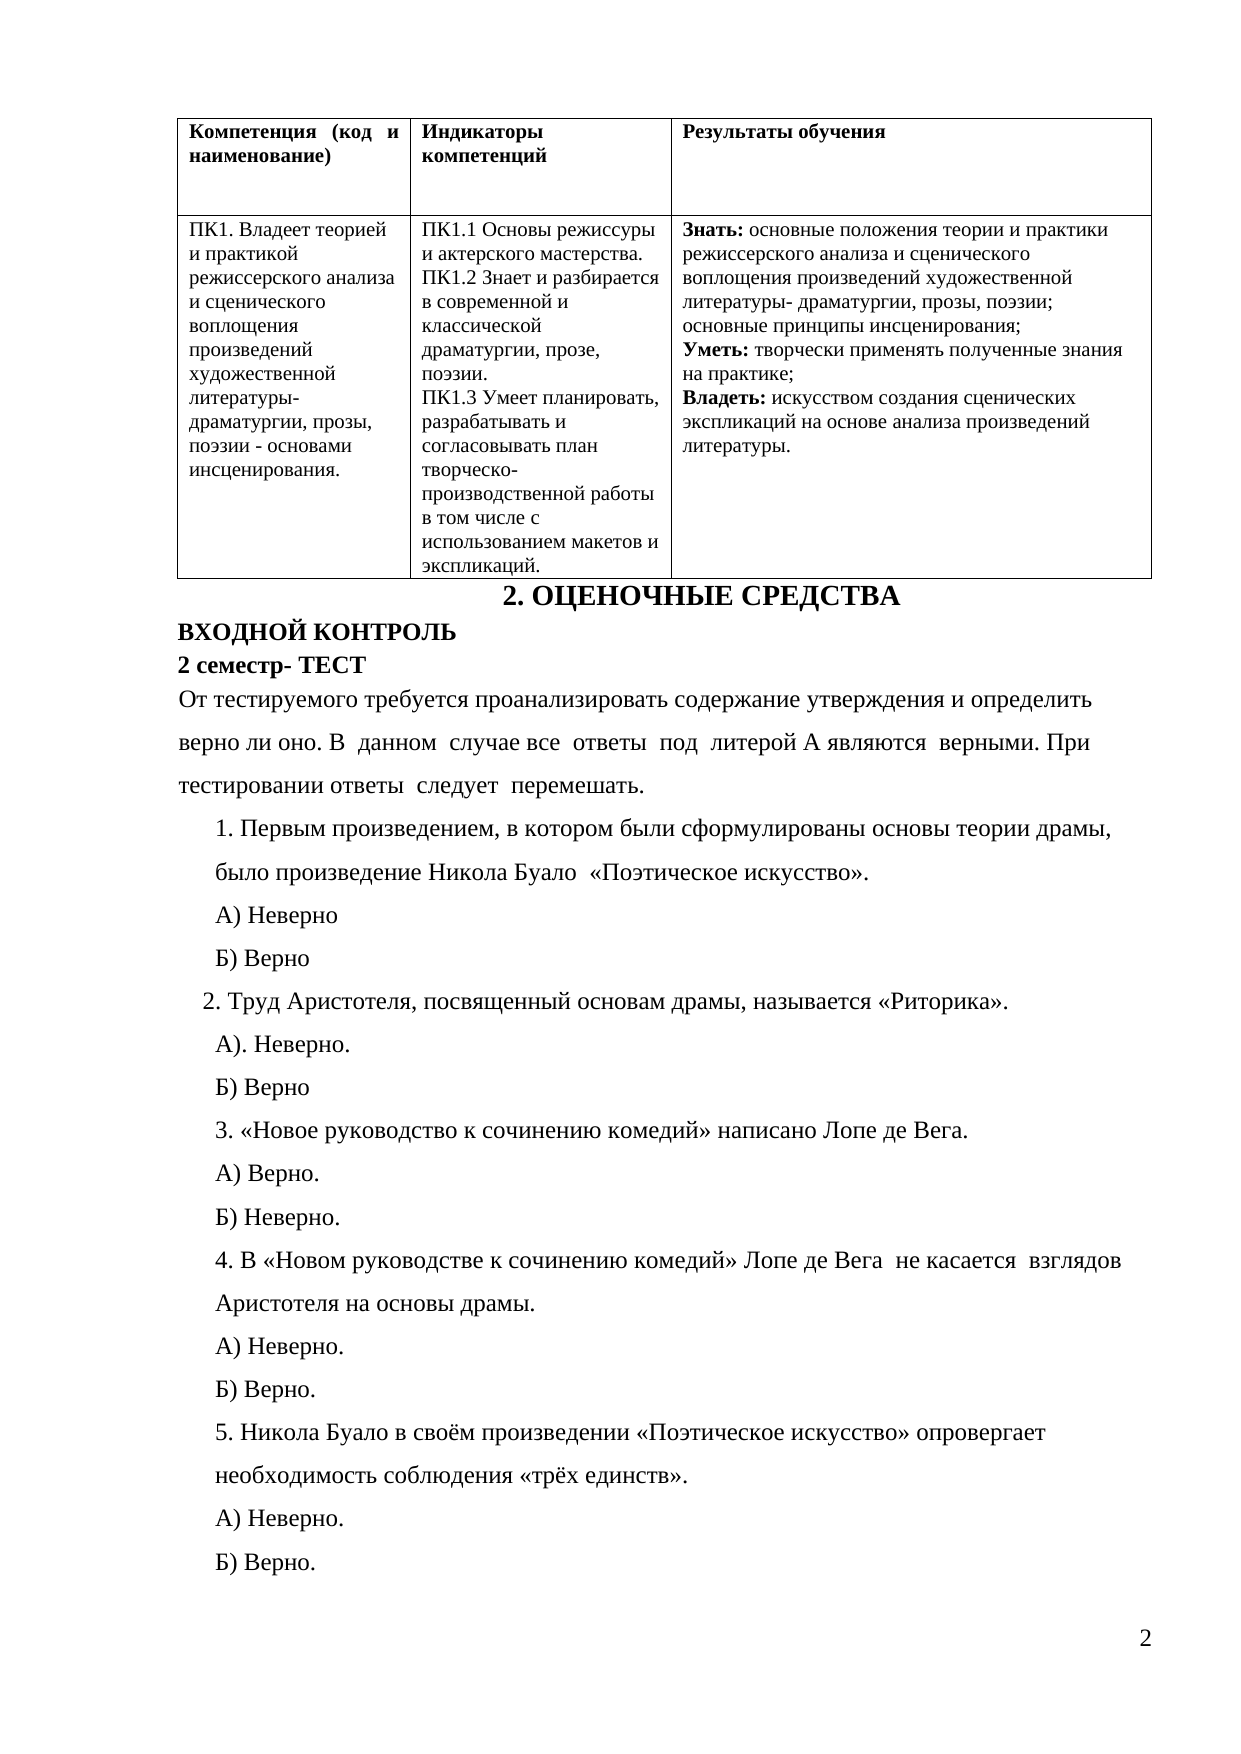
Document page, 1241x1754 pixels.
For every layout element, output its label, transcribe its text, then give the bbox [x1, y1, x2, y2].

table_cell ПК1. Владеет теорией и практикой режиссерского анализа и сценического воплощения произведений художественной литературы-драматургии, прозы, поэзии - основами инсценирования. [178, 216, 410, 577]
table_header Компетенция (код и наименование) [178, 119, 410, 215]
text ВХОДНОЙ КОНТРОЛЬ [177, 617, 1152, 646]
text 2. ОЦЕНОЧНЫЕ СРЕДСТВА [177, 579, 1152, 612]
text 4. В «Новом руководстве к сочинению комедий» Лопе де Вега не касается взглядов Аристотеля на основы драмы. [215, 1245, 1152, 1317]
text А). Неверно. [215, 1029, 1152, 1058]
text От тестируемого требуется проанализировать содержание утверждения и определить верно ли оно. В данном случае все ответы под литерой А являются верными. При тестировании ответы следует перемешать. [178, 684, 1152, 799]
text Б) Верно. [215, 1547, 1152, 1575]
table_cell Знать: основные положения теории и практики режиссерского анализа и сценического воплощения произведений художественной литературы- драматургии, прозы, поэзии; основные принципы инсценирования; Уметь: творчески применять полученные знания на практике; Владеть: искусством создания сценических экспликаций на основе анализа произведений литературы. [672, 216, 1151, 577]
text 3. «Новое руководство к сочинению комедий» написано Лопе де Вега. [215, 1115, 1152, 1144]
text 1. Первым произведением, в котором были сформулированы основы теории драмы, было произведение Никола Буало «Поэтическое искусство». [215, 813, 1152, 885]
text Б) Верно [215, 943, 1152, 972]
text Б) Верно [215, 1072, 1152, 1101]
text А) Верно. [215, 1158, 1152, 1187]
table_header Индикаторы компетенций [411, 119, 671, 215]
text А) Неверно [215, 900, 1152, 928]
text 2. Труд Аристотеля, посвященный основам драмы, называется «Риторика». [177, 986, 1152, 1015]
text 2 семестр- ТЕСТ [177, 650, 1152, 679]
text А) Неверно. [215, 1503, 1152, 1532]
table_header Результаты обучения [672, 119, 1151, 215]
text Б) Верно. [215, 1374, 1152, 1403]
text Б) Неверно. [215, 1202, 1152, 1230]
text А) Неверно. [215, 1331, 1152, 1360]
text 5. Никола Буало в своём произведении «Поэтическое искусство» опровергает необходимость соблюдения «трёх единств». [215, 1417, 1152, 1489]
table_cell ПК1.1 Основы режиссуры и актерского мастерства. ПК1.2 Знает и разбирается в современной и классической драматургии, прозе, поэзии. ПК1.3 Умеет планировать, разрабатывать и согласовывать план творческо-производственной работы в том числе с использованием макетов и экспликаций. [411, 216, 671, 577]
